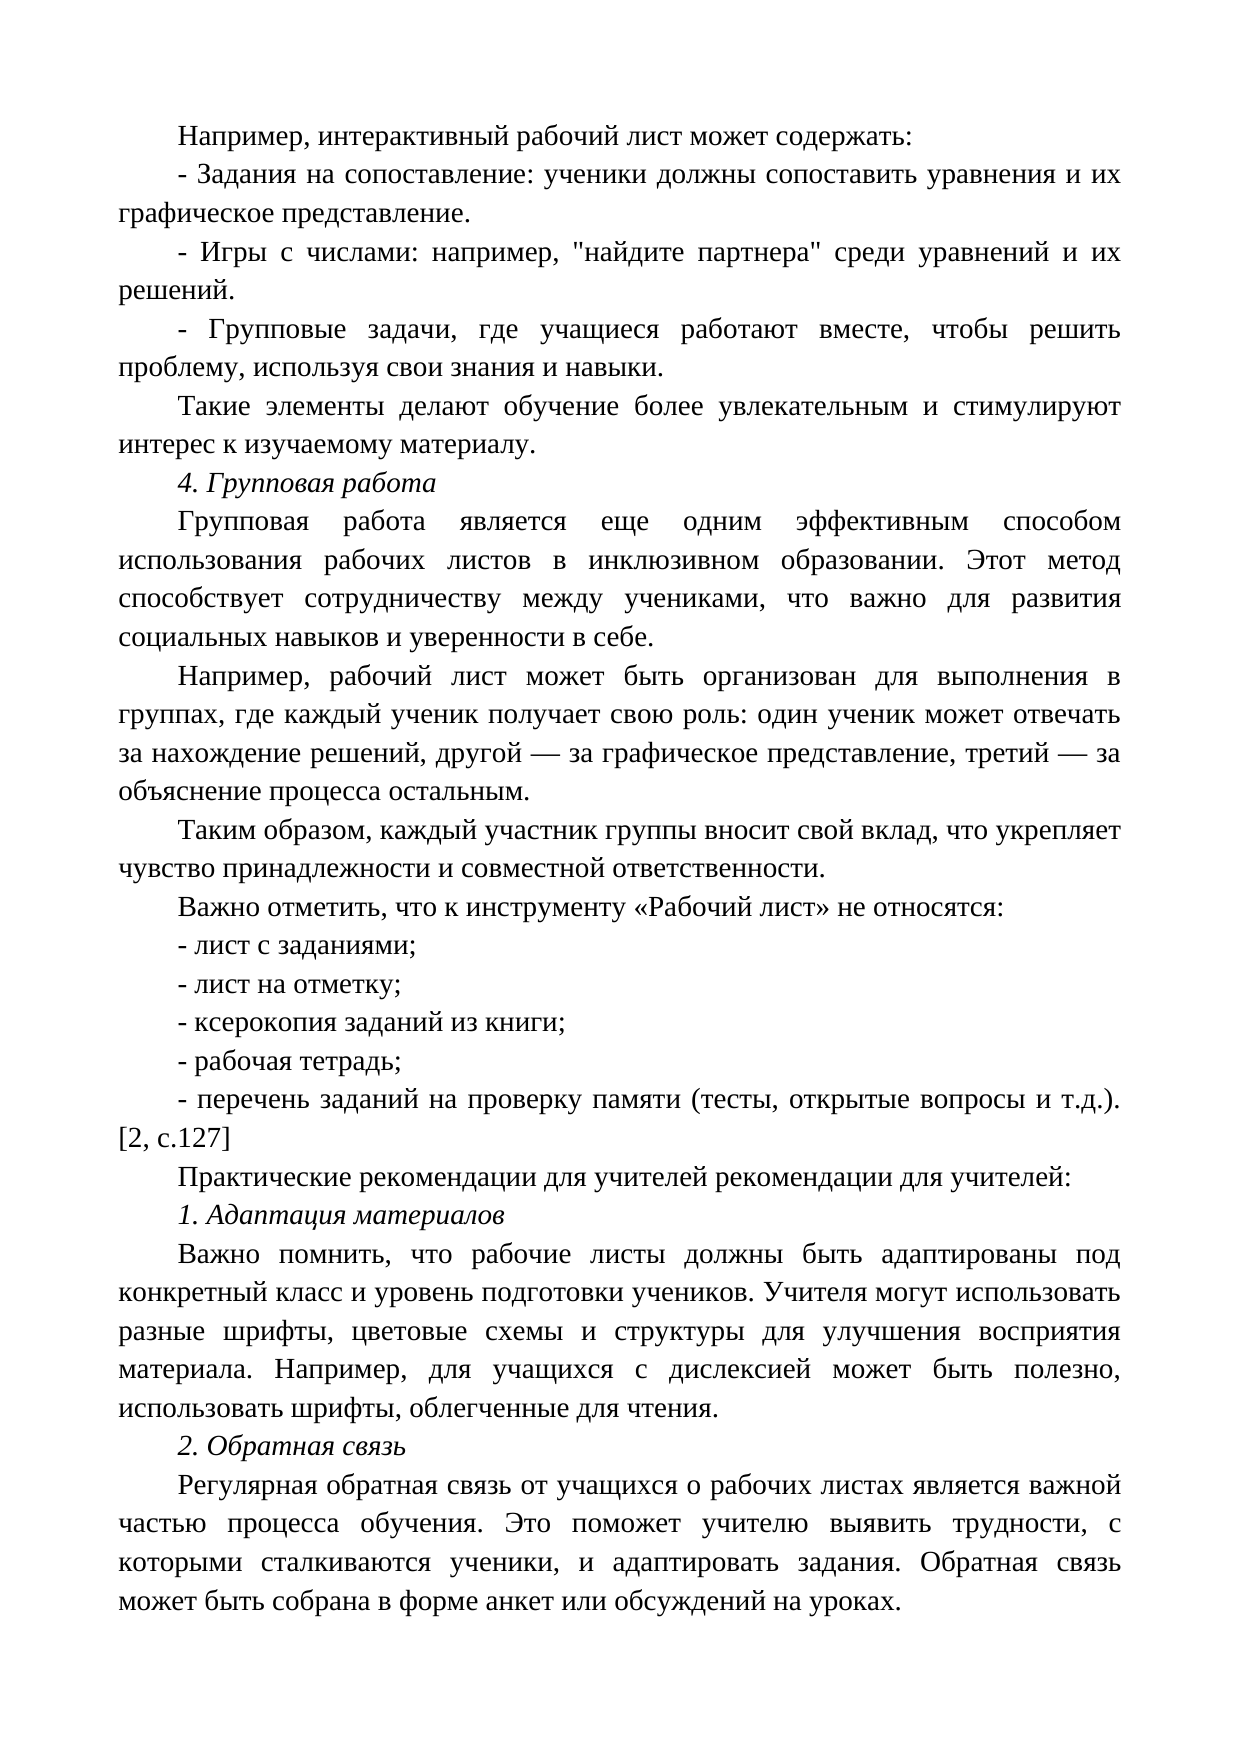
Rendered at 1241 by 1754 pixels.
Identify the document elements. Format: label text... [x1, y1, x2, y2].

text - Групповые задачи, где учащиеся работают вместе, чтобы решить проблему, используя свои знания и навыки. [118, 311, 1122, 383]
text Регулярная обратная связь от учащихся о рабочих листах является важной частью процесса обучения. Это поможет учителю выявить трудности, с которыми сталкиваются ученики, и адаптировать задания. Обратная связь может быть собрана в форме анкет или обсуждений на уроках. [118, 1467, 1122, 1616]
text Практические рекомендации для учителей рекомендации для учителей: [118, 1159, 1122, 1192]
text Таким образом, каждый участник группы вносит свой вклад, что укрепляет чувство принадлежности и совместной ответственности. [118, 812, 1122, 884]
text - перечень заданий на проверку памяти (тесты, открытые вопросы и т.д.). [2, с.127] [118, 1082, 1122, 1154]
text Например, интерактивный рабочий лист может содержать: [118, 118, 1122, 152]
text - лист с заданиями; [118, 927, 1122, 961]
text Такие элементы делают обучение более увлекательным и стимулируют интерес к изучаемому материалу. [118, 388, 1122, 460]
text - лист на отметку; [118, 966, 1122, 999]
text Например, рабочий лист может быть организован для выполнения в группах, где каждый ученик получает свою роль: один ученик может отвечать за нахождение решений, другой — за графическое представление, третий — за объяснение процесса остальным. [118, 658, 1122, 807]
text 1. Адаптация материалов [118, 1197, 1122, 1231]
text - Игры с числами: например, "найдите партнера" среди уравнений и их решений. [118, 234, 1122, 306]
text - рабочая тетрадь; [118, 1043, 1122, 1077]
text - Задания на сопоставление: ученики должны сопоставить уравнения и их графическое представление. [118, 157, 1122, 229]
text Важно помнить, что рабочие листы должны быть адаптированы под конкретный класс и уровень подготовки учеников. Учителя могут использовать разные шрифты, цветовые схемы и структуры для улучшения восприятия материала. Например, для учащихся с дислексией может быть полезно, использовать шрифты, облегченные для чтения. [118, 1236, 1122, 1423]
text Групповая работа является еще одним эффективным способом использования рабочих листов в инклюзивном образовании. Этот метод способствует сотрудничеству между учениками, что важно для развития социальных навыков и уверенности в себе. [118, 503, 1122, 653]
text 4. Групповая работа [118, 465, 1122, 498]
text 2. Обратная связь [118, 1428, 1122, 1462]
text Важно отметить, что к инструменту «Рабочий лист» не относятся: [118, 889, 1122, 922]
text - ксерокопия заданий из книги; [118, 1004, 1122, 1038]
